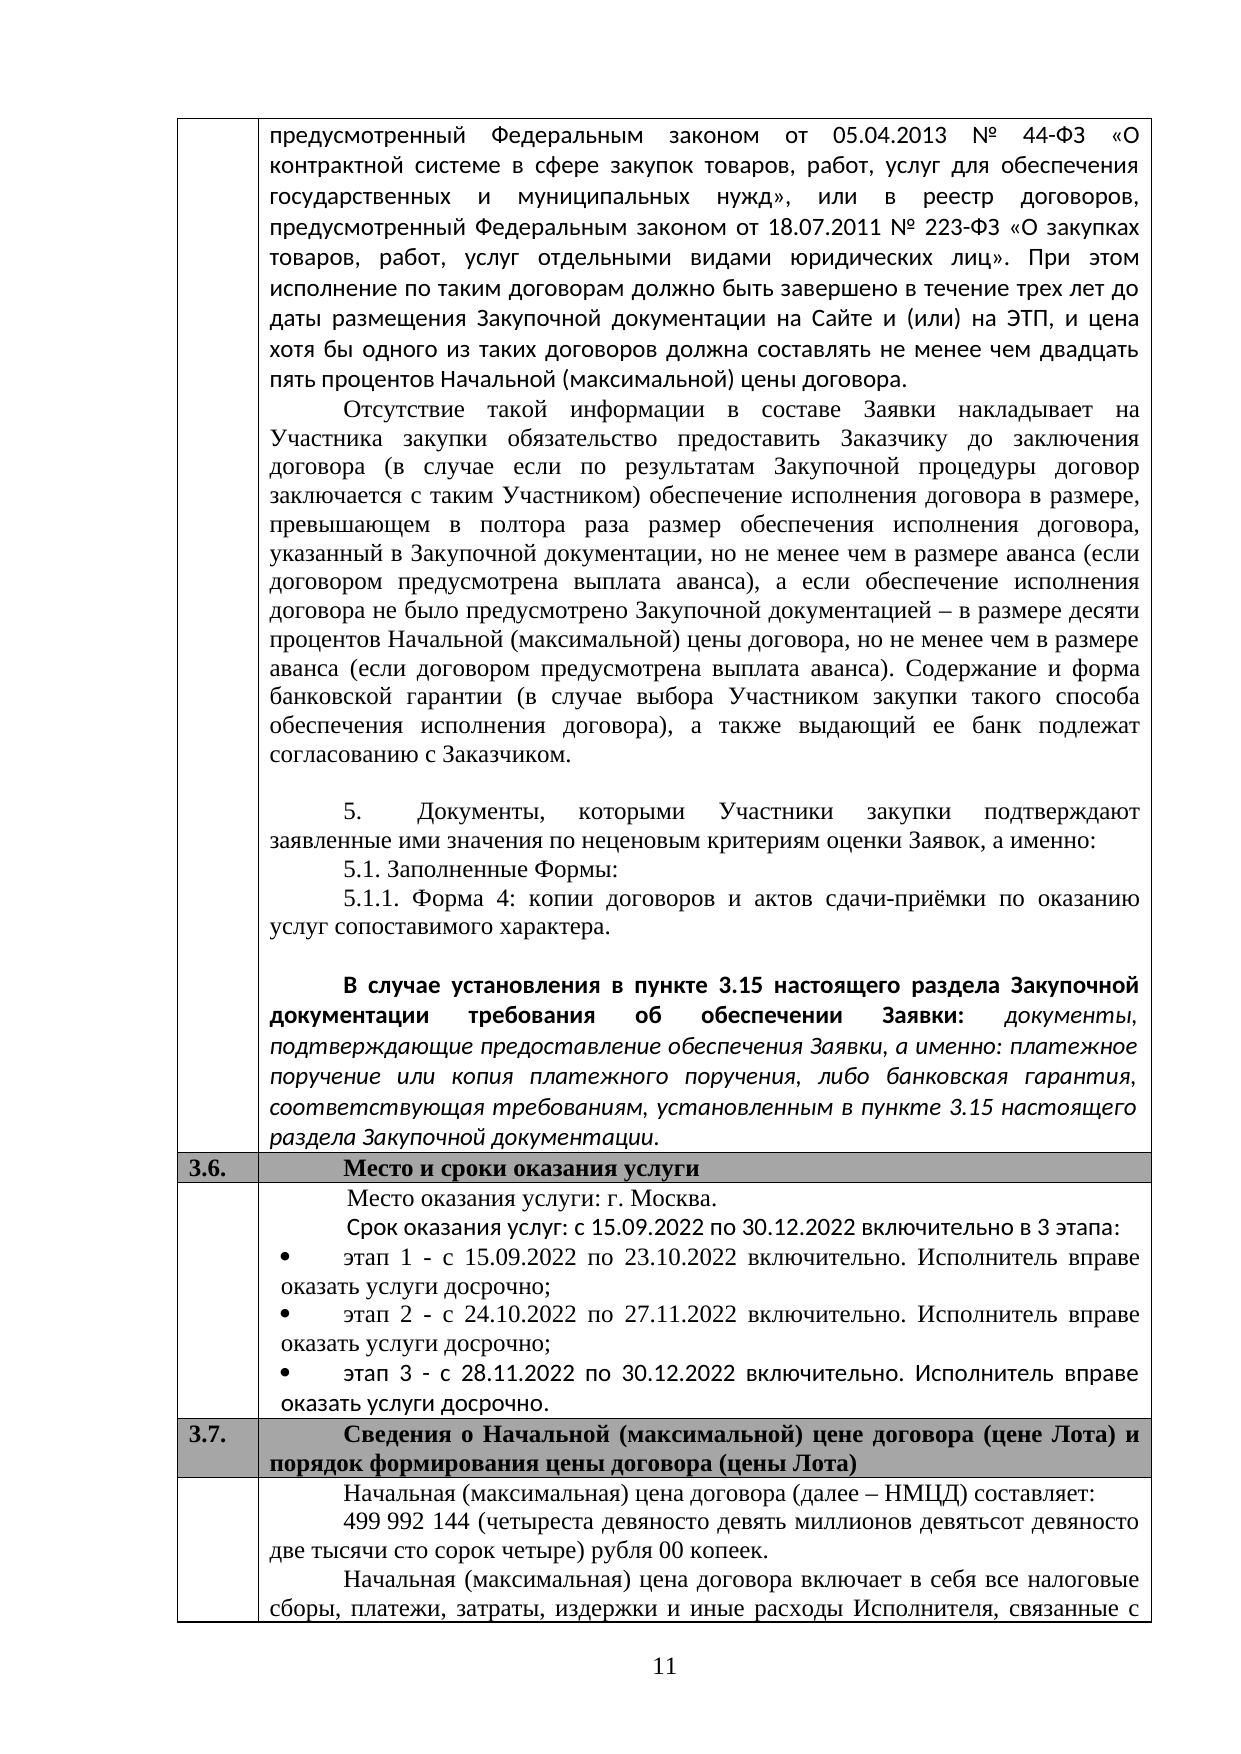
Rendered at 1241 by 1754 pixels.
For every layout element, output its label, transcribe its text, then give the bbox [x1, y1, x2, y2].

table_cell [178, 119, 258, 1152]
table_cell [259, 119, 1151, 1152]
table_cell [178, 1478, 258, 1621]
table_cell Место оказания услуги: г. Москва. Срок оказания услуг: с 15.09.2022 по 30.12.2022 включительно в 3 этапа: этап 1 - с 15.09.2022 по 23.10.2022 включительно. Исполнитель вправе оказать услуги досрочно; этап 2 - с 24.10.2022 по 27.11.2022 включительно. Исполнитель вправе оказать услуги досрочно; этап 3 - с 28.11.2022 по 30.12.2022 включительно. Исполнитель вправе оказать услуги досрочно. [259, 1183, 1151, 1418]
table_cell [178, 1183, 258, 1418]
table_cell 3.6. [178, 1153, 258, 1182]
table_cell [259, 1478, 1151, 1621]
table_cell Сведения о Начальной (максимальной) цене договора (цене Лота) и порядок формирования цены договора (цены Лота) [259, 1419, 1151, 1477]
table_cell Место и сроки оказания услуги [259, 1153, 1151, 1182]
table_cell 3.7. [178, 1419, 258, 1477]
